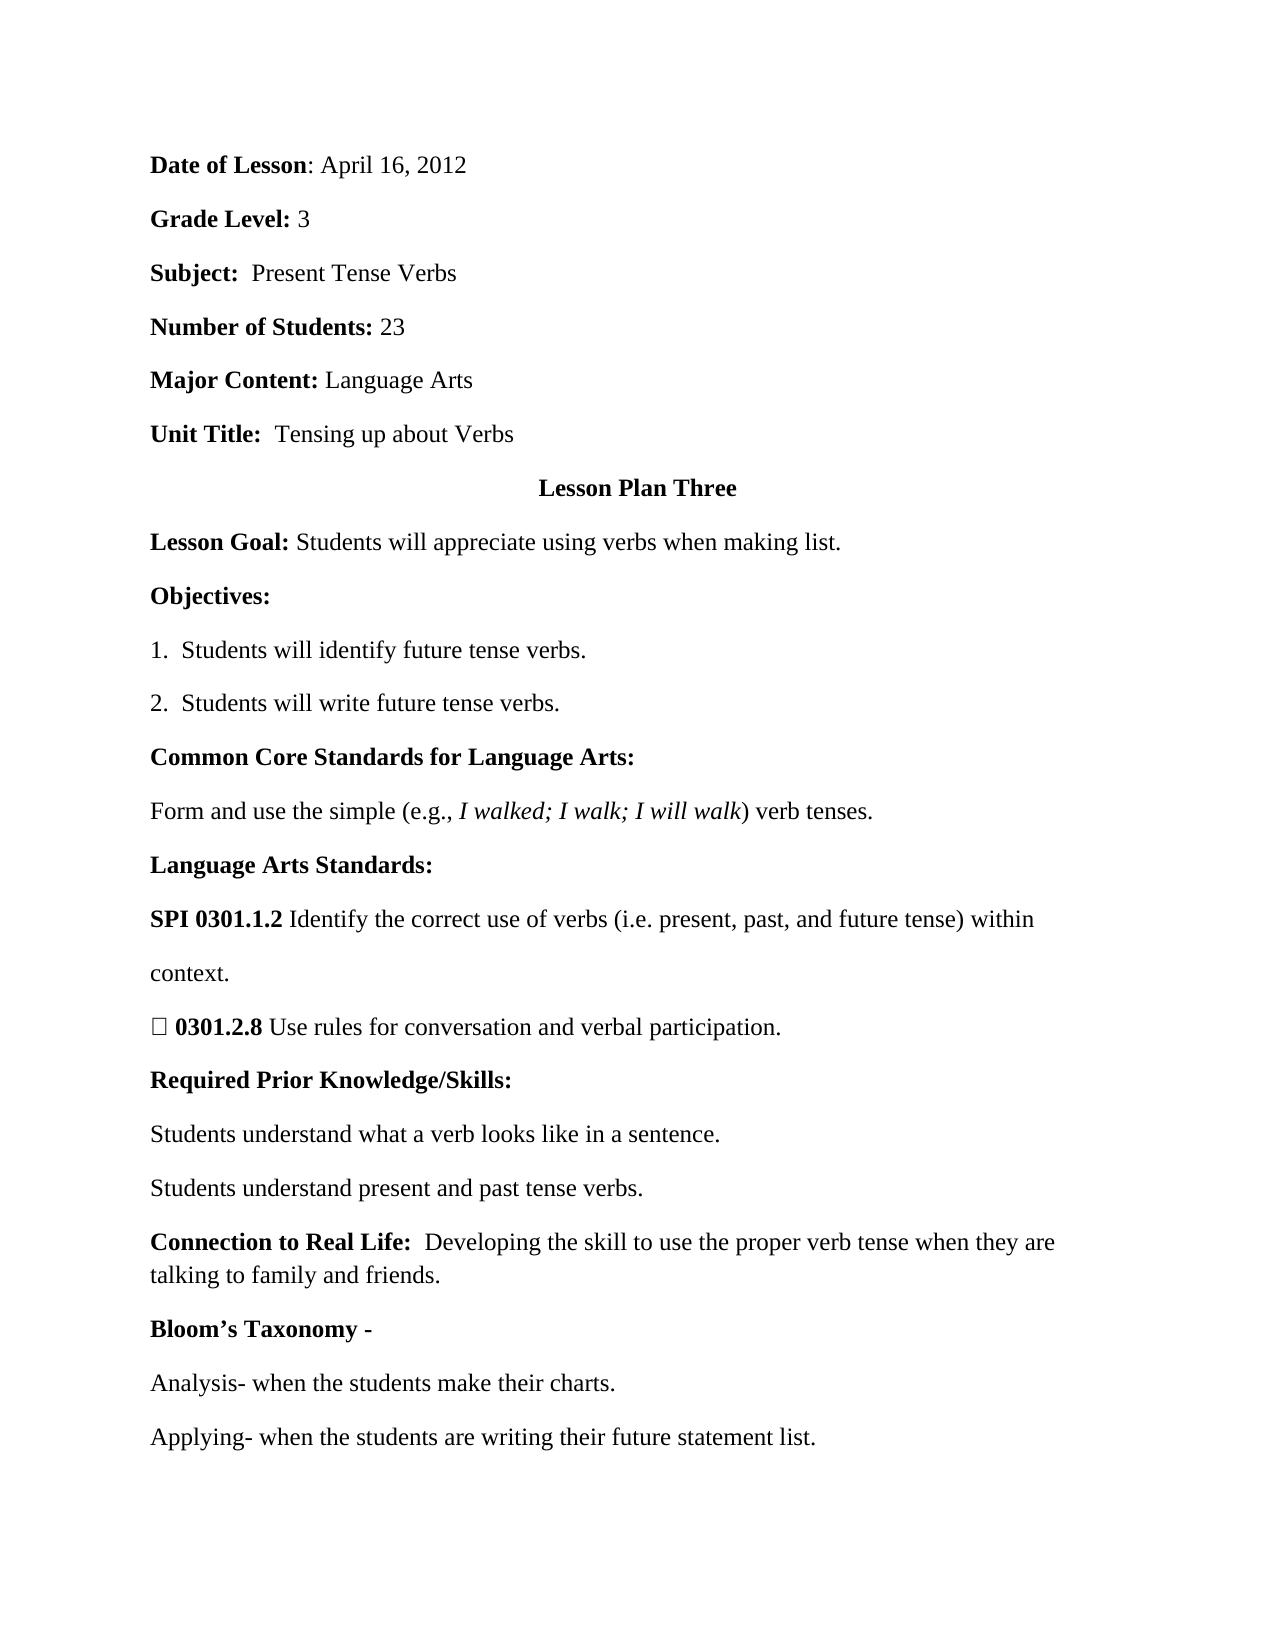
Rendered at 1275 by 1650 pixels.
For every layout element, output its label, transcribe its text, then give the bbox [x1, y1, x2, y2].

text Lesson Plan Three [150, 473, 1125, 502]
text Unit Title: Tensing up about Verbs [150, 419, 1125, 448]
text 2. Students will write future tense verbs. [150, 688, 1125, 717]
text Subject: Present Tense Verbs [150, 258, 1125, 286]
text Major Content: Language Arts [150, 365, 1125, 394]
text SPI 0301.1.2 Identify the correct use of verbs (i.e. present, past, and future tense) within [150, 904, 1125, 933]
text Number of Students: 23 [150, 312, 1125, 340]
text Students understand present and past tense verbs. [150, 1173, 1125, 1202]
text Required Prior Knowledge/Skills: [150, 1066, 1125, 1094]
text Students understand what a verb looks like in a sentence. [150, 1119, 1125, 1148]
text Form and use the simple (e.g., I walked; I walk; I will walk) verb tenses. [150, 796, 1125, 825]
text Common Core Standards for Language Arts: [150, 742, 1125, 771]
text Grade Level: 3 [150, 204, 1125, 233]
text Lesson Goal: Students will appreciate using verbs when making list. [150, 527, 1125, 556]
text context. [150, 958, 1125, 987]
text 1. Students will identify future tense verbs. [150, 635, 1125, 663]
text Connection to Real Life: Developing the skill to use the proper verb tense when they are talking to family and friends. [150, 1227, 1125, 1289]
text Bloom’s Taxonomy - [150, 1314, 1125, 1343]
text Analysis- when the students make their charts. [150, 1368, 1125, 1397]
text Language Arts Standards: [150, 850, 1125, 879]
text Applying- when the students are writing their future statement list. [150, 1422, 1125, 1451]
text Date of Lesson: April 16, 2012 [150, 150, 1125, 179]
text 􀀳 0301.2.8 Use rules for conversation and verbal participation. [150, 1012, 1125, 1041]
text Objectives: [150, 581, 1125, 609]
